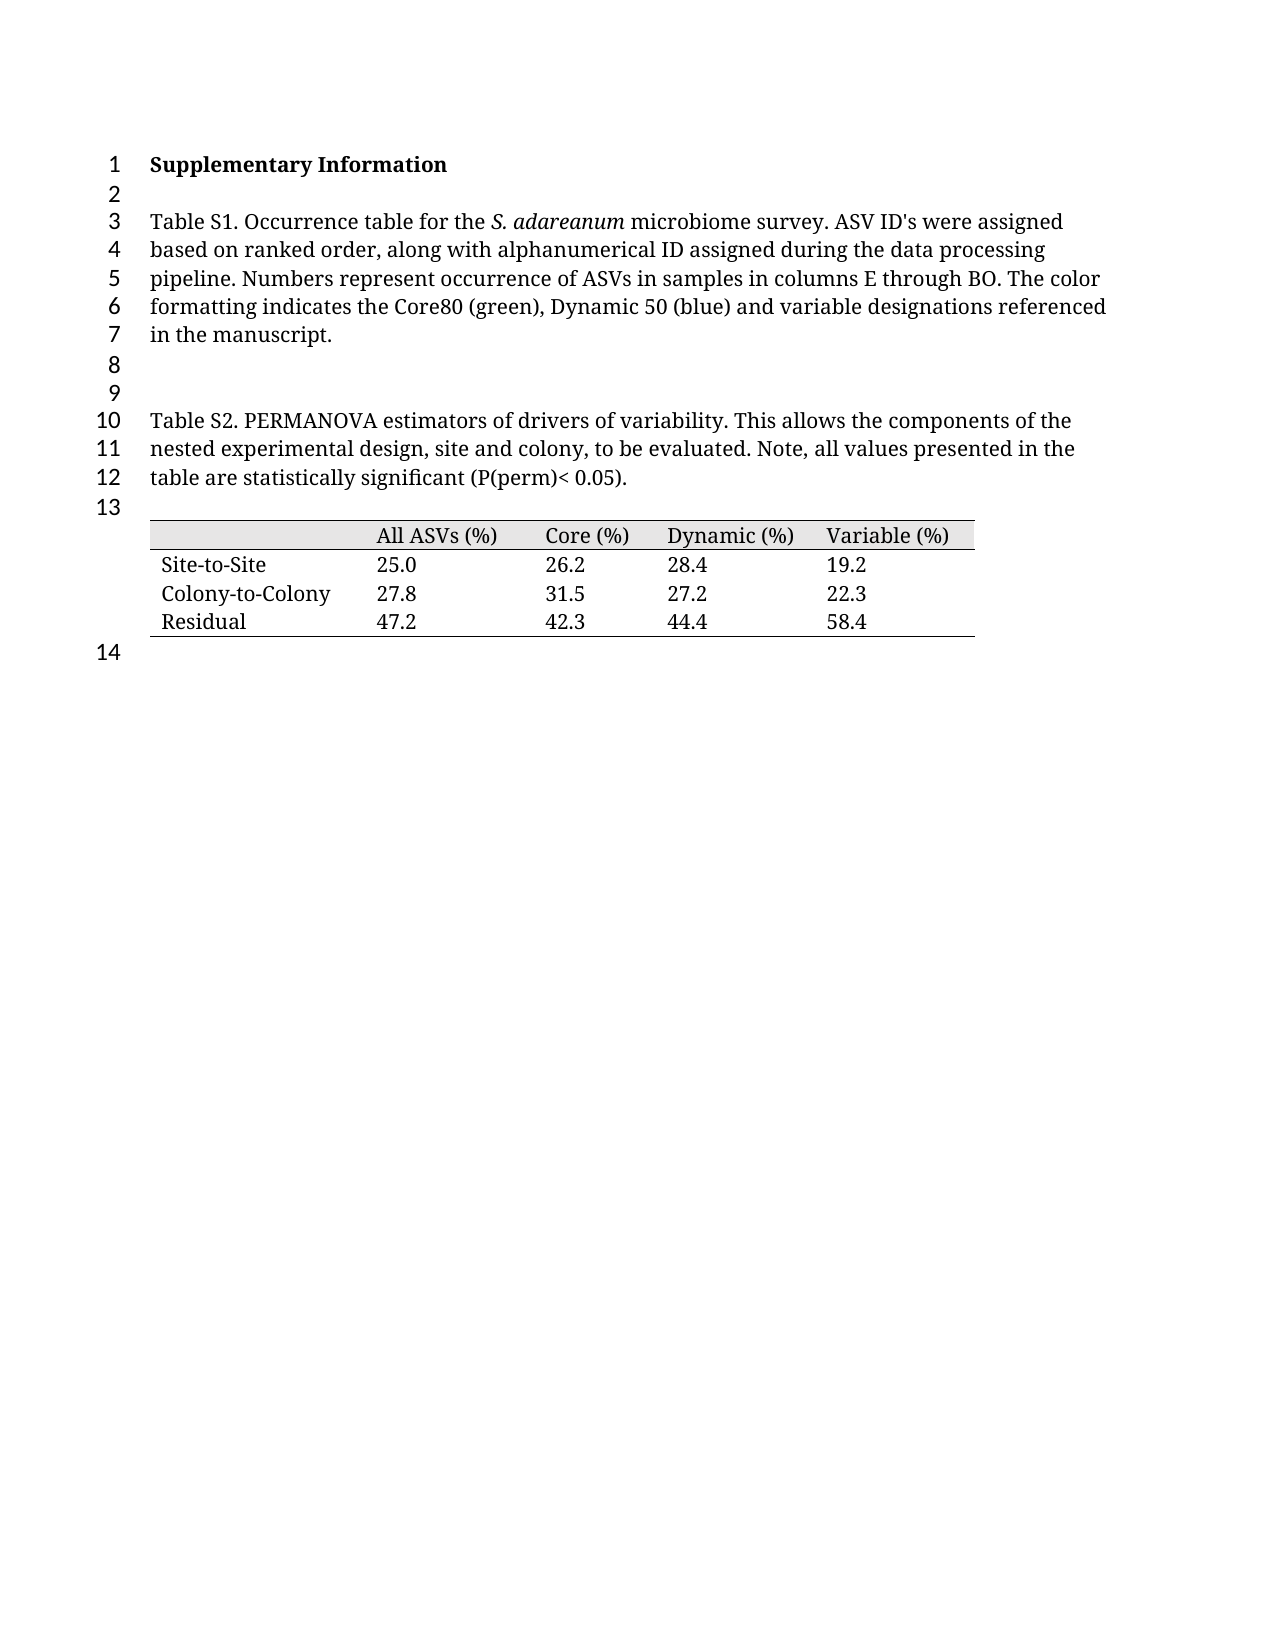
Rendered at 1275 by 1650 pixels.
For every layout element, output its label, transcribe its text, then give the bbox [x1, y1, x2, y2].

table_header Dynamic (%) [656, 521, 815, 549]
table_cell 19.2 [815, 550, 974, 579]
table_cell Colony-to-Colony [150, 579, 365, 607]
text Table S2. PERMANOVA estimators of drivers of variability. This allows the components of the nested experimental design, site and colony, to be evaluated. Note, all values presented in the table are statistically significant (P(perm)< 0.05). [150, 406, 1125, 491]
table_cell 25.0 [365, 550, 534, 579]
table_cell 22.3 [815, 579, 974, 607]
table_cell 28.4 [656, 550, 815, 579]
table_header Variable (%) [815, 521, 974, 549]
table_cell 31.5 [534, 579, 656, 607]
table_header Core (%) [534, 521, 656, 549]
table_header [150, 521, 365, 549]
table_cell 58.4 [815, 607, 974, 636]
table_cell Site-to-Site [150, 550, 365, 579]
table_cell 27.8 [365, 579, 534, 607]
table_cell 47.2 [365, 607, 534, 636]
text Table S1. Occurrence table for the S. adareanum microbiome survey. ASV ID's were assigned based on ranked order, along with alphanumerical ID assigned during the data processing pipeline. Numbers represent occurrence of ASVs in samples in columns E through BO. The color formatting indicates the Core80 (green), Dynamic 50 (blue) and variable designations referenced in the manuscript. [150, 207, 1125, 349]
text Supplementary Information [150, 150, 1125, 178]
table_cell Residual [150, 607, 365, 636]
table_cell 26.2 [534, 550, 656, 579]
table_header All ASVs (%) [365, 521, 534, 549]
table_cell 27.2 [656, 579, 815, 607]
table_cell 42.3 [534, 607, 656, 636]
table_cell 44.4 [656, 607, 815, 636]
